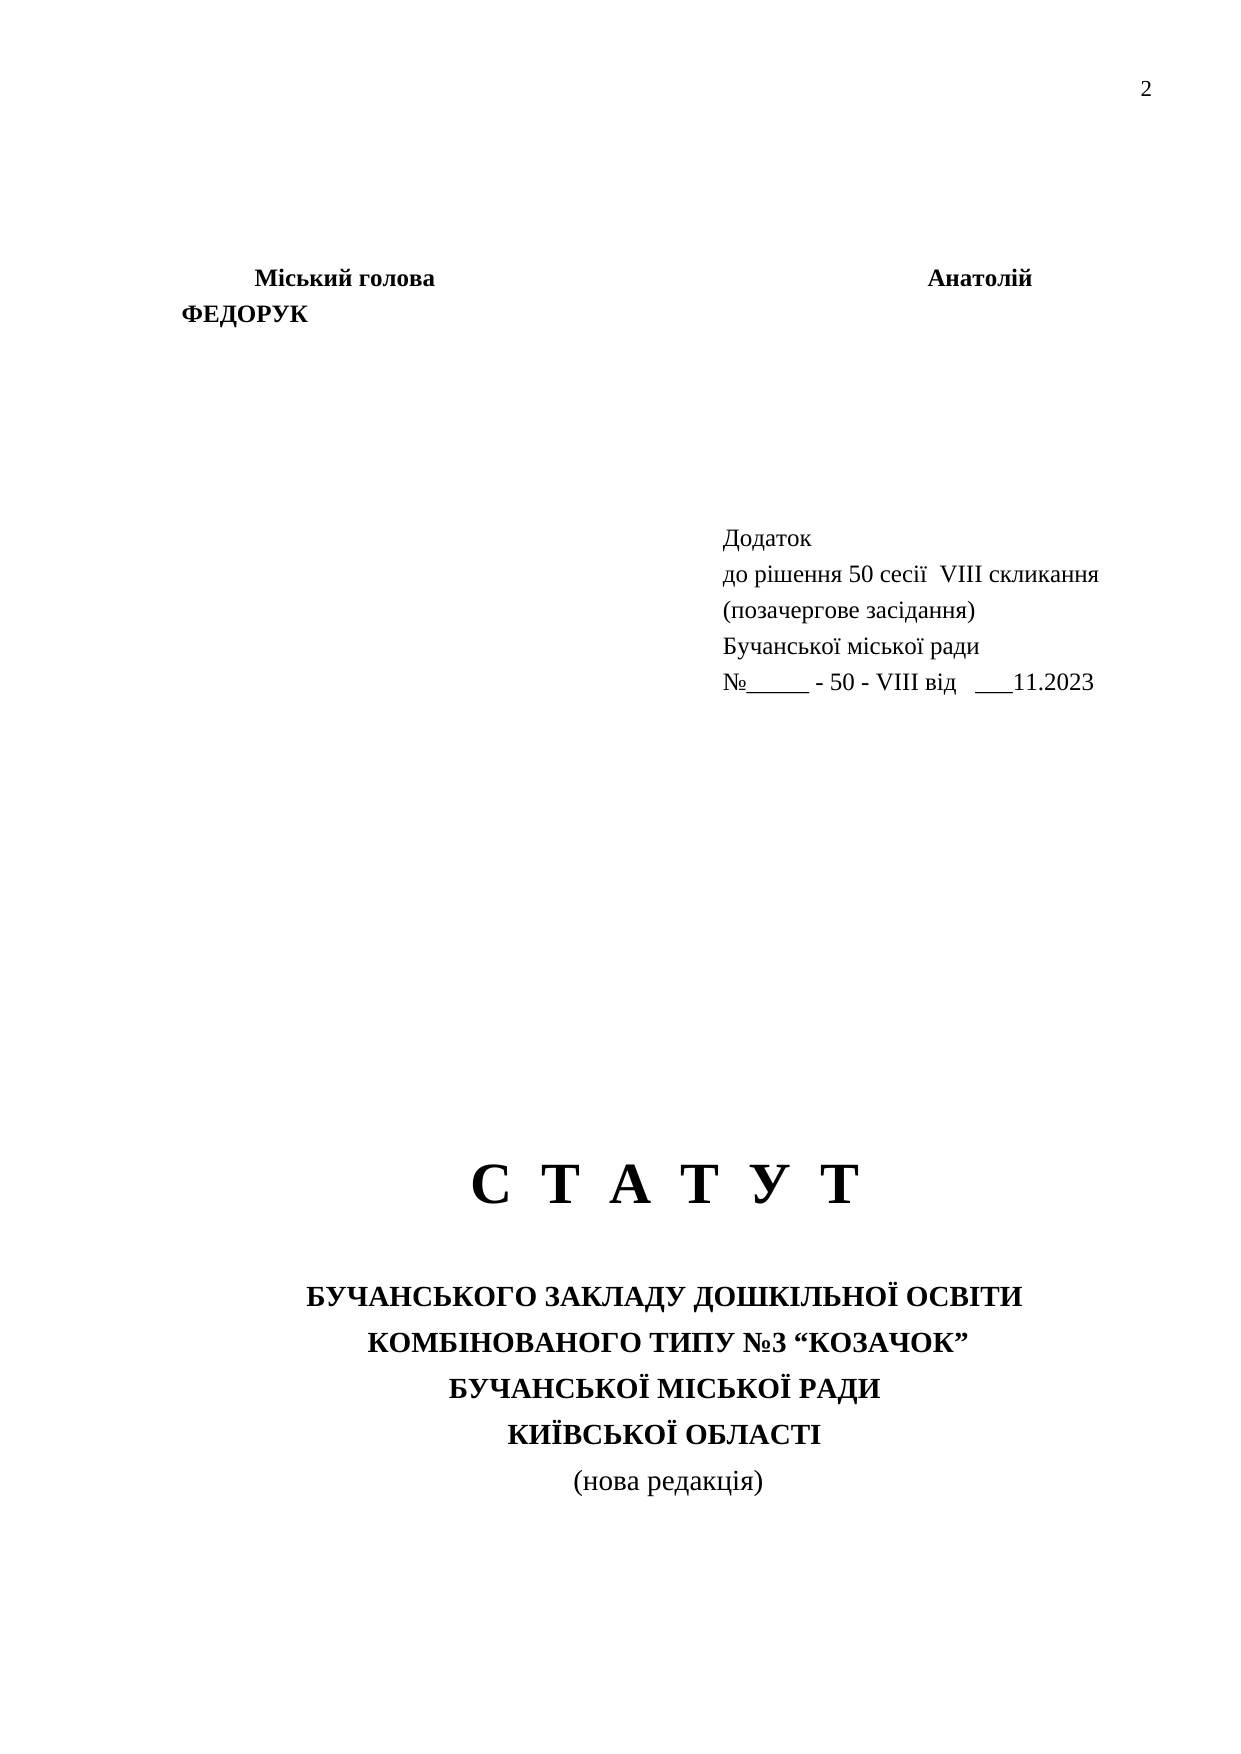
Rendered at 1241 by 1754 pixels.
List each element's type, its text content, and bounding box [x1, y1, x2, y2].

text БУЧАНСЬКОЇ МІСЬКОЇ РАДИ [177, 1371, 1152, 1404]
text С Т А Т У Т [177, 1148, 1152, 1216]
text КИЇВСЬКОЇ ОБЛАСТІ [177, 1417, 1152, 1451]
text (нова редакція) [177, 1463, 1152, 1497]
text БУЧАНСЬКОГО ЗАКЛАДУ ДОШКІЛЬНОЇ ОСВІТИ [177, 1279, 1152, 1312]
text КОМБІНОВАНОГО ТИПУ №3 “КОЗАЧОК” [177, 1325, 1152, 1358]
text Міський голова Анатолій ФЕДОРУК [181, 263, 1152, 327]
table_header Додаток до рішення 50 сесії VIIІ скликання (позачергове засідання) Бучанської міської ради №_____ - 50 - VIІI від ___11.2023 [634, 523, 1133, 744]
